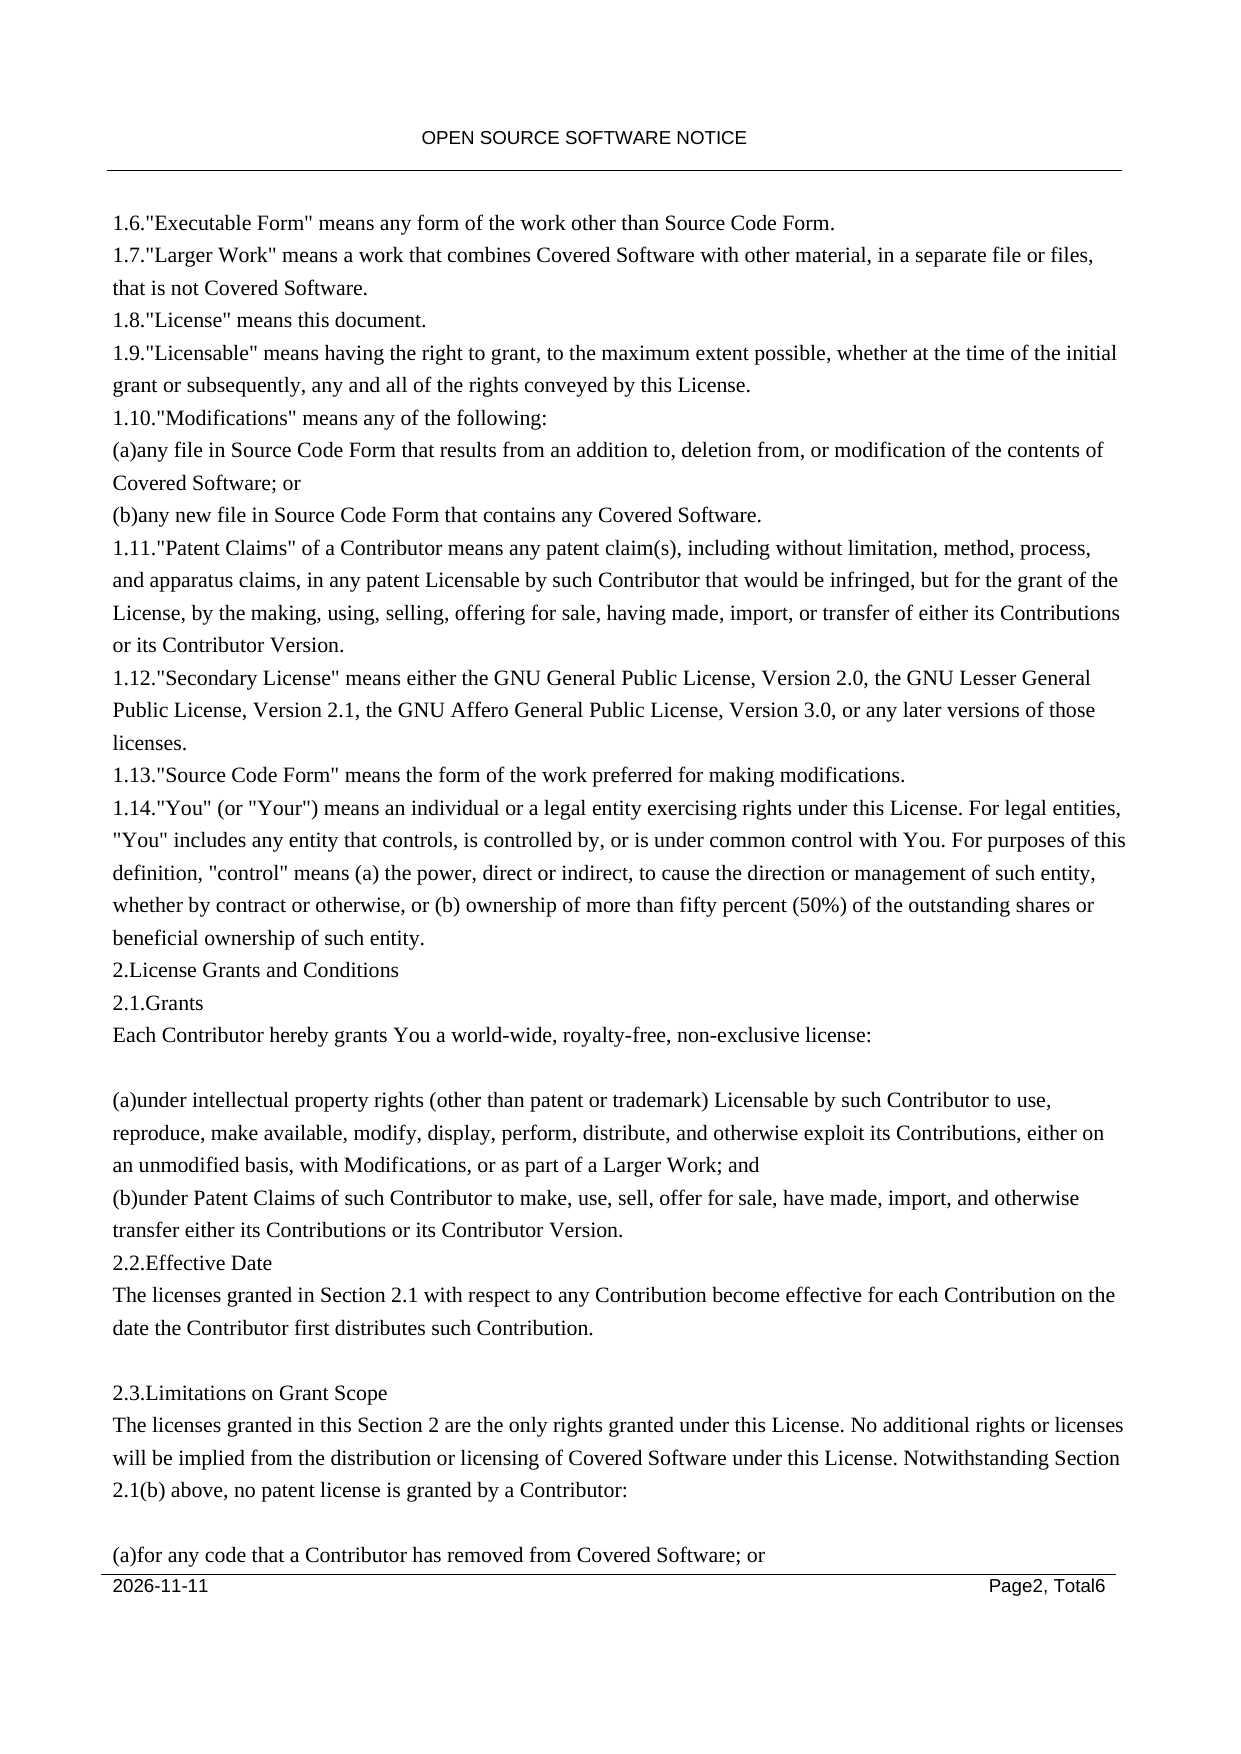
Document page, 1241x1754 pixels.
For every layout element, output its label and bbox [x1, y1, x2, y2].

text [112, 206, 1128, 1571]
